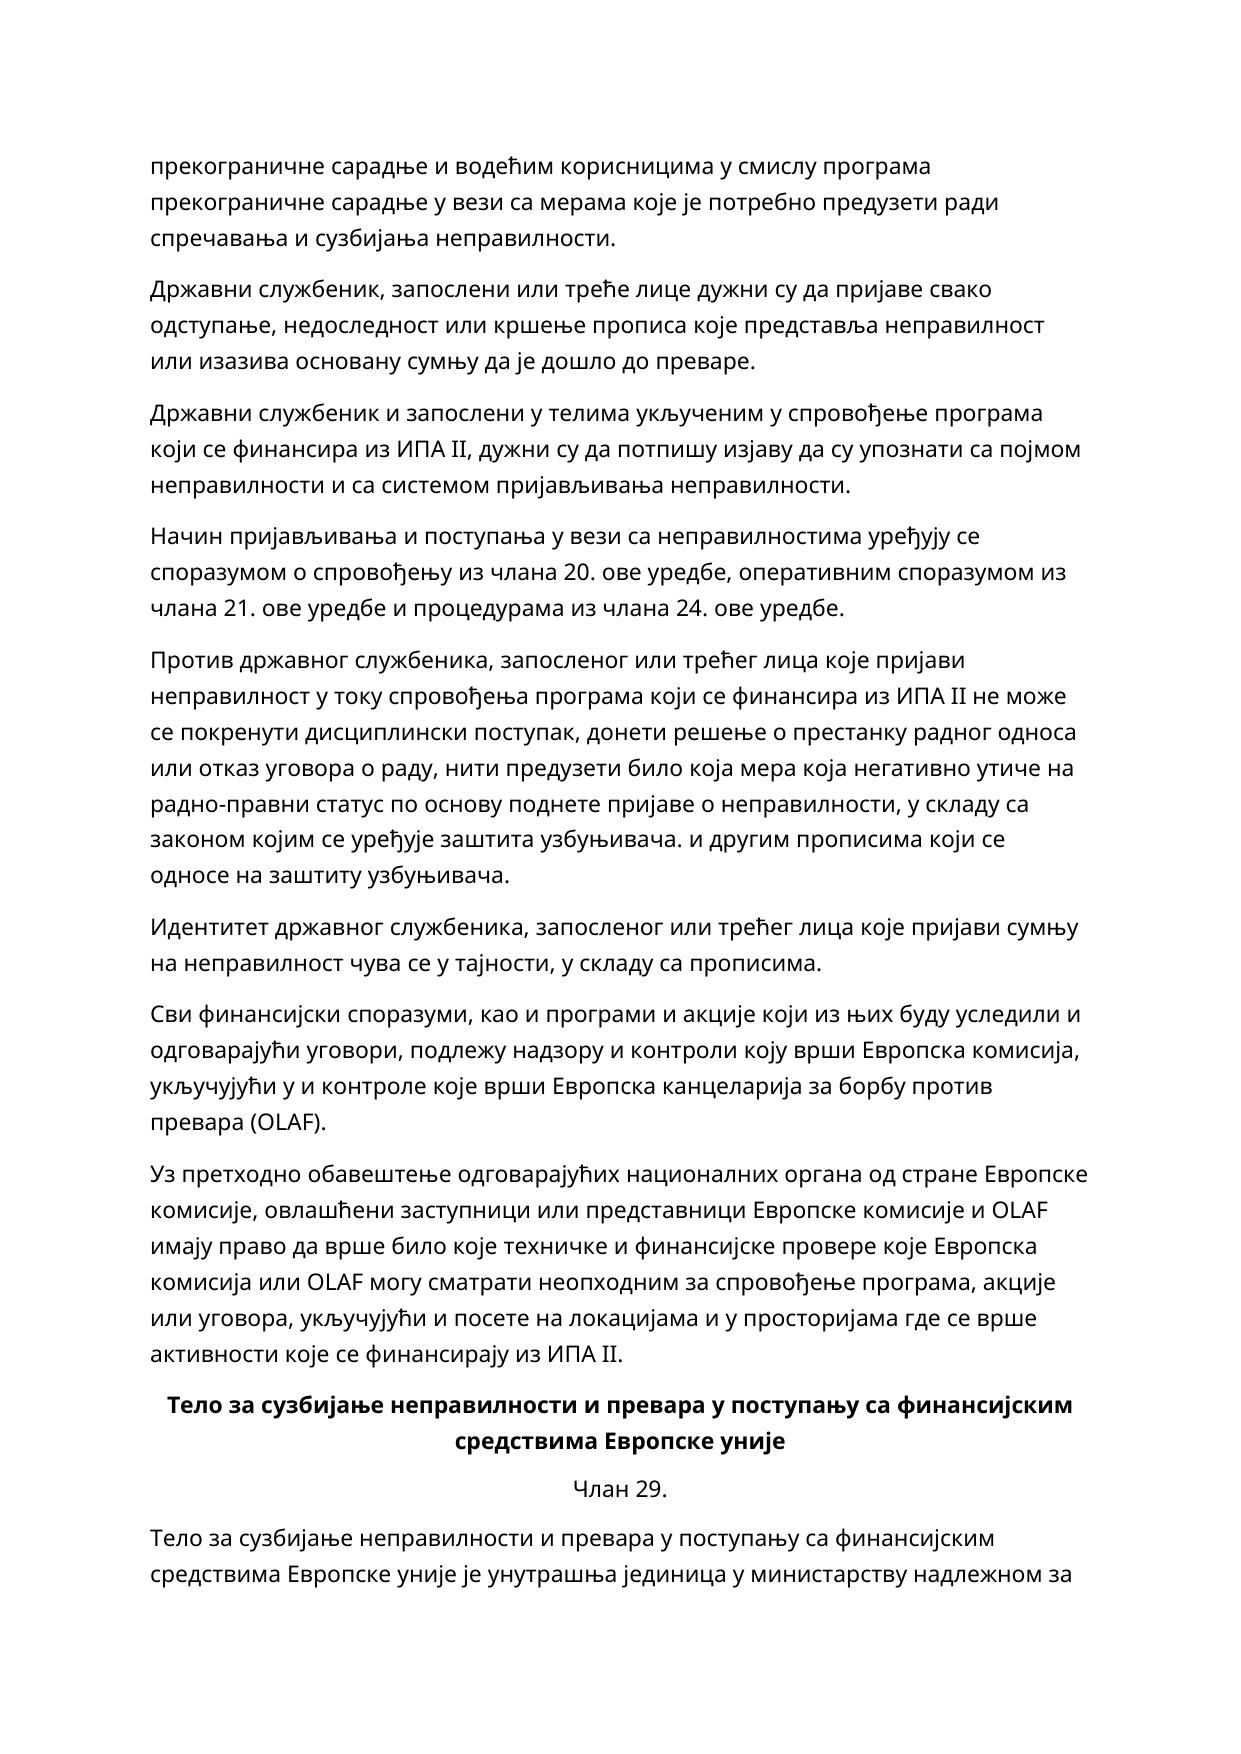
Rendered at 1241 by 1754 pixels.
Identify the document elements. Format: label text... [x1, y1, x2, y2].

text Против државног службеника, запосленог или трећег лица које пријави неправилност у току спровођења програма који се финансира из ИПА II не може се покренути дисциплински поступак, донети решење о престанку радног односа или отказ уговора о раду, нити предузети било која мера која негативно утиче на радно-правни статус по основу поднете пријаве о неправилности, у складу са законом којим се уређује заштита узбуњивача. и другим прописима који се односе на заштиту узбуњивача. [150, 644, 1090, 891]
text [150, 150, 1090, 253]
text Уз претходно обавештење одговарајућих националних органа од стране Европске комисије, овлашћени заступници или представници Европске комисије и ОLAF имају право да врше било које техничке и финансијске провере које Европска комисија или OLAF могу сматрати неопходним за спровођење програма, акције или уговора, укључујући и посете на локацијама и у просторијама где се врше активности које се финансирају из ИПА II. [150, 1158, 1090, 1369]
text Тело за сузбијање неправилности и превара у поступању са финансијским средствима Европске уније [150, 1389, 1090, 1456]
text Државни службеник и запослени у телима укљученим у спровођење програма који се финансира из ИПА II, дужни су да потпишу изјаву да су упознати са појмом неправилности и са системом пријављивања неправилности. [150, 397, 1090, 500]
text Државни службеник, запослени или треће лице дужни су да пријаве свако одступање, недоследност или кршење прописа које представља неправилност или изазива основану сумњу да је дошло до преваре. [150, 273, 1090, 377]
text Идентитет државног службеника, запосленог или трећег лица које пријави сумњу на неправилност чува се у тајности, у складу са прописима. [150, 911, 1090, 978]
text Начин пријављивања и поступања у вези са неправилностима уређују се споразумом о спровођењу из члана 20. ове уредбе, оперативним споразумом из члана 21. ове уредбе и процедурама из члана 24. ове уредбе. [150, 520, 1090, 623]
text Сви финансијски споразуми, као и програми и акције који из њих буду уследили и одговарајући уговори, подлежу надзору и контроли коју врши Европска комисија, укључујући у и контроле које врши Европска канцеларија за борбу против превара (OLAF). [150, 998, 1090, 1137]
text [150, 1522, 1090, 1589]
text Члан 29. [150, 1473, 1090, 1505]
